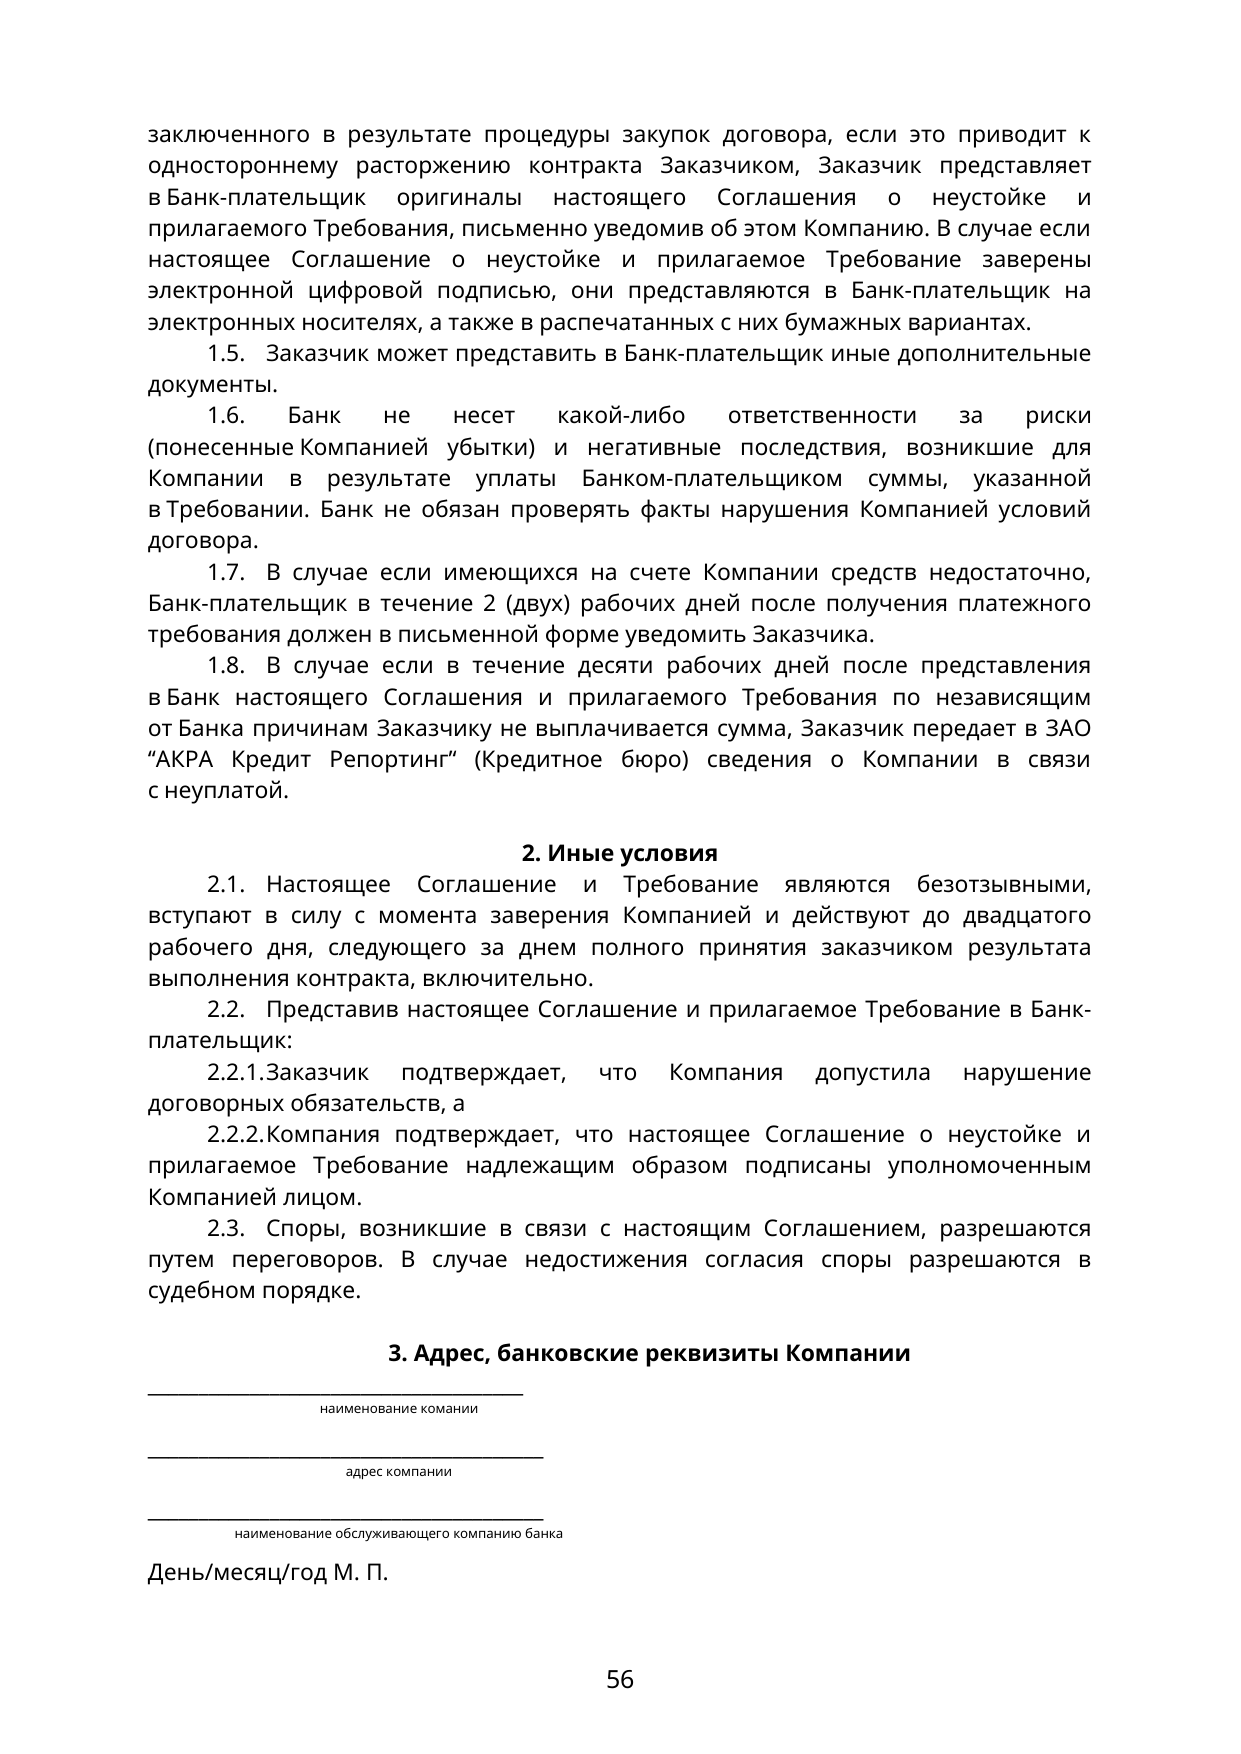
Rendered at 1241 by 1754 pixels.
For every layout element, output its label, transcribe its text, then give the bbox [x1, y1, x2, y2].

text 2.3. Споры, возникшие в связи с настоящим Соглашением, разрешаются путем переговоров. В случае недостижения согласия споры разрешаются в судебном порядке. [148, 1212, 1092, 1306]
text наименование комании [148, 1399, 650, 1431]
text адрес компании [148, 1462, 650, 1493]
text 1.5. Заказчик может представить в Банк-плательщик иные дополнительные документы. [148, 337, 1092, 399]
text наименование обслуживающего компанию банка [148, 1524, 650, 1556]
text 2.2. Представив настоящее Соглашение и прилагаемое Требование в Банк-плательщик: [148, 993, 1092, 1056]
text _____________________________________ [148, 1368, 1092, 1399]
text 2. Иные условия [148, 837, 1092, 868]
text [148, 118, 1092, 337]
text 2.2.1. Заказчик подтверждает, что Компания допустила нарушение договорных обязательств, а [148, 1056, 1092, 1118]
text _______________________________________ [148, 1493, 1092, 1524]
text 1.8. В случае если в течение десяти рабочих дней после представления в Банк настоящего Соглашения и прилагаемого Требования по независящим от Банка причинам Заказчику не выплачивается сумма, Заказчик передает в ЗАО ‘‘АКРА Кредит Репортинг’‘ (Кредитное бюро) сведения о Компании в связи с неуплатой. [148, 649, 1092, 806]
text 1.6. Банк не несет какой-либо ответственности за риски (понесенные Компанией убытки) и негативные последствия, возникшие для Компании в результате уплаты Банком-плательщиком суммы, указанной в Требовании. Банк не обязан проверять факты нарушения Компанией условий договора. [148, 399, 1092, 556]
text 3. Адрес, банковские реквизиты Компании [148, 1337, 1092, 1368]
text День/месяц/год М. П. [148, 1556, 1092, 1587]
text 1.7. В случае если имеющихся на счете Компании средств недостаточно, Банк-плательщик в течение 2 (двух) рабочих дней после получения платежного требования должен в письменной форме уведомить Заказчика. [148, 556, 1092, 649]
text 2.2.2. Компания подтверждает, что настоящее Соглашение о неустойке и прилагаемое Требование надлежащим образом подписаны уполномоченным Компанией лицом. [148, 1118, 1092, 1212]
text 2.1. Настоящее Соглашение и Требование являются безотзывными, вступают в силу с момента заверения Компанией и действуют до двадцатого рабочего дня, следующего за днем полного принятия заказчиком результата выполнения контракта, включительно. [148, 868, 1092, 993]
text _______________________________________ [148, 1431, 1092, 1462]
